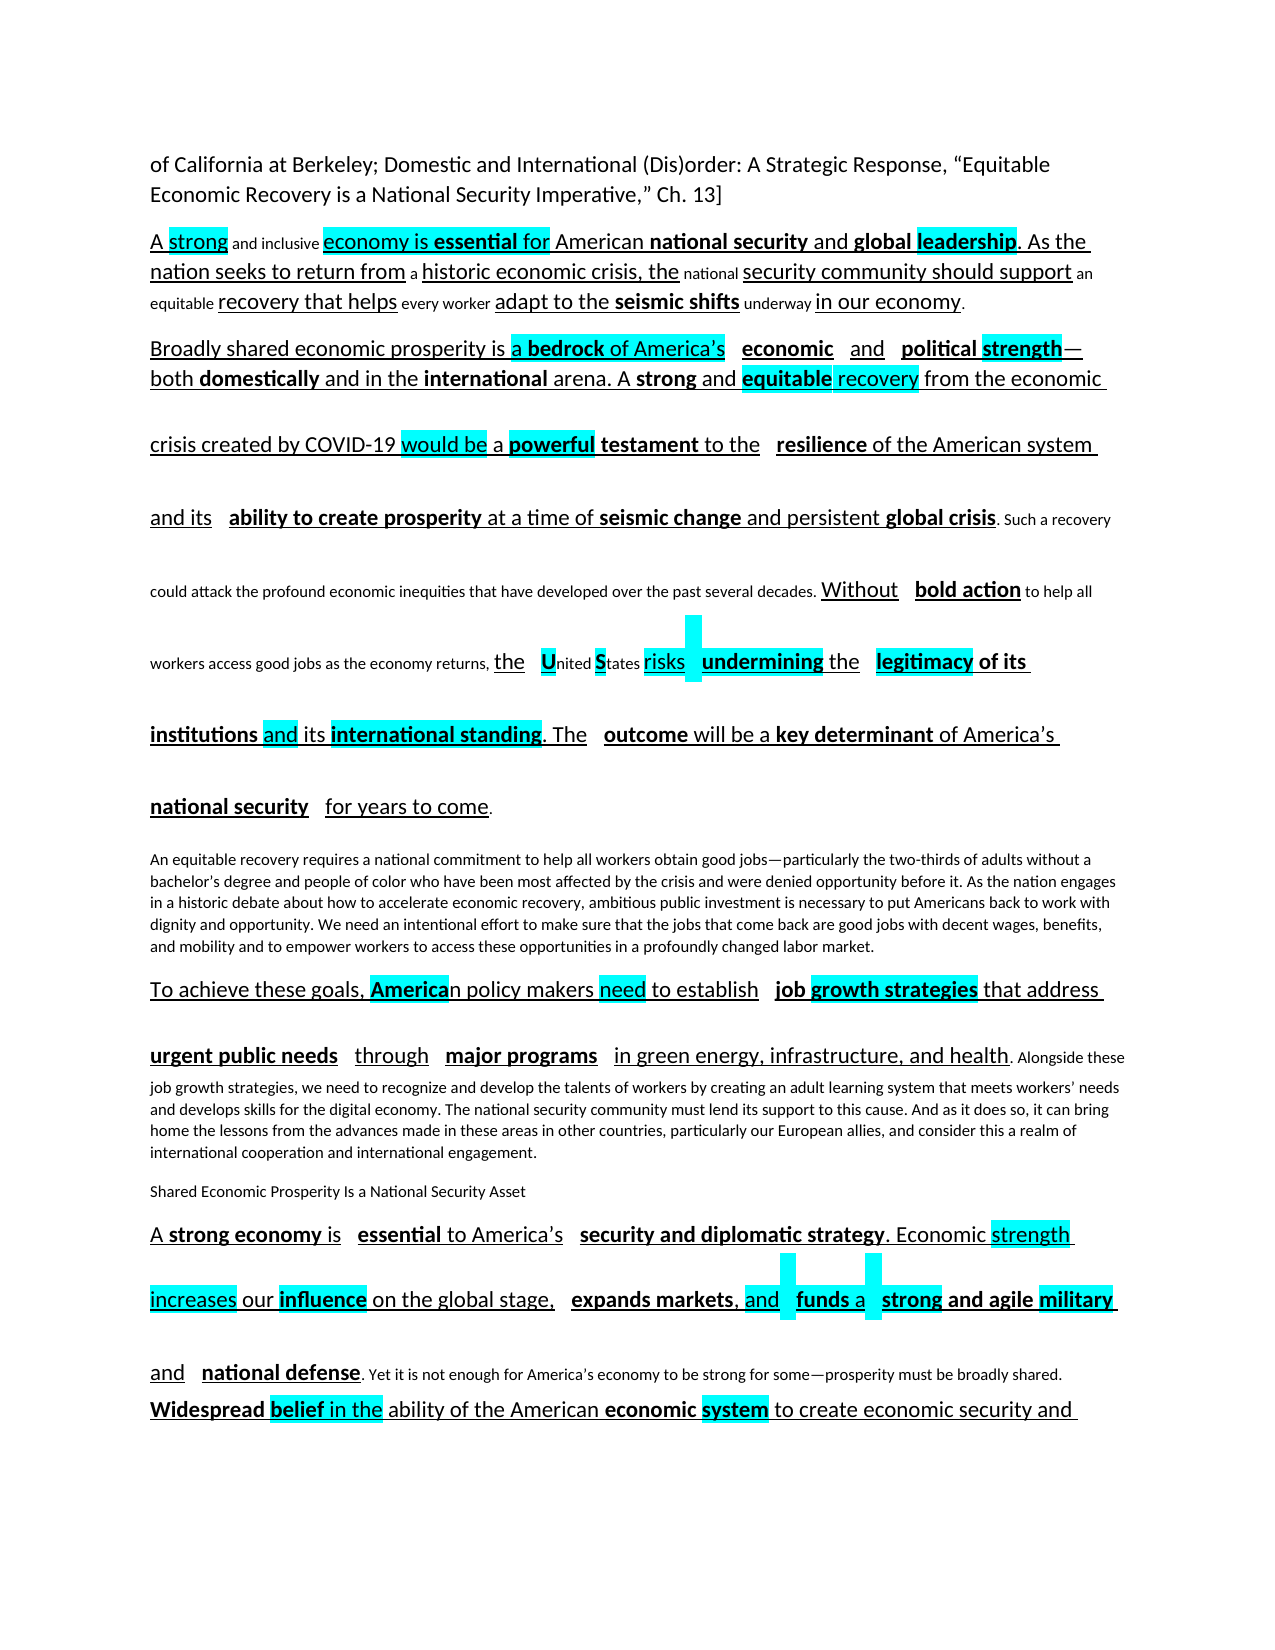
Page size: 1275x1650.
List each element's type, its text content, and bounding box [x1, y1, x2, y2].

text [150, 1220, 1125, 1423]
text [150, 150, 1125, 208]
text To achieve these goals, American policy makers need to establish job growth strategies that address urgent public needs through major programs in green energy, infrastructure, and health. Alongside these job growth strategies, we need to recognize and develop the talents of workers by creating an adult learning system that meets workers’ needs and develops skills for the digital economy. The national security community must lend its support to this cause. And as it does so, it can bring home the lessons from the advances made in these areas in other countries, particularly our European allies, and consider this a realm of international cooperation and international engagement. [150, 975, 1125, 1163]
text Broadly shared economic prosperity is a bedrock of America’s economic and political strength—both domestically and in the international arena. A strong and equitable recovery from the economic crisis created by COVID-19 would be a powerful testament to the resilience of the American system and its ability to create prosperity at a time of seismic change and persistent global crisis. Such a recovery could attack the profound economic inequities that have developed over the past several decades. Without bold action to help all workers access good jobs as the economy returns, the United States risks undermining the legitimacy of its institutions and its international standing. The outcome will be a key determinant of America’s national security for years to come. [150, 334, 1125, 827]
text Shared Economic Prosperity Is a National Security Asset [150, 1181, 1125, 1201]
text An equitable recovery requires a national commitment to help all workers obtain good jobs—particularly the two-thirds of adults without a bachelor’s degree and people of color who have been most affected by the crisis and were denied opportunity before it. As the nation engages in a historic debate about how to accelerate economic recovery, ambitious public investment is necessary to put Americans back to work with dignity and opportunity. We need an intentional effort to make sure that the jobs that come back are good jobs with decent wages, benefits, and mobility and to empower workers to access these opportunities in a profoundly changed labor market. [150, 849, 1125, 957]
text A strong and inclusive economy is essential for American national security and global leadership. As the nation seeks to return from a historic economic crisis, the national security community should support an equitable recovery that helps every worker adapt to the seismic shifts underway in our economy. [150, 227, 1125, 316]
